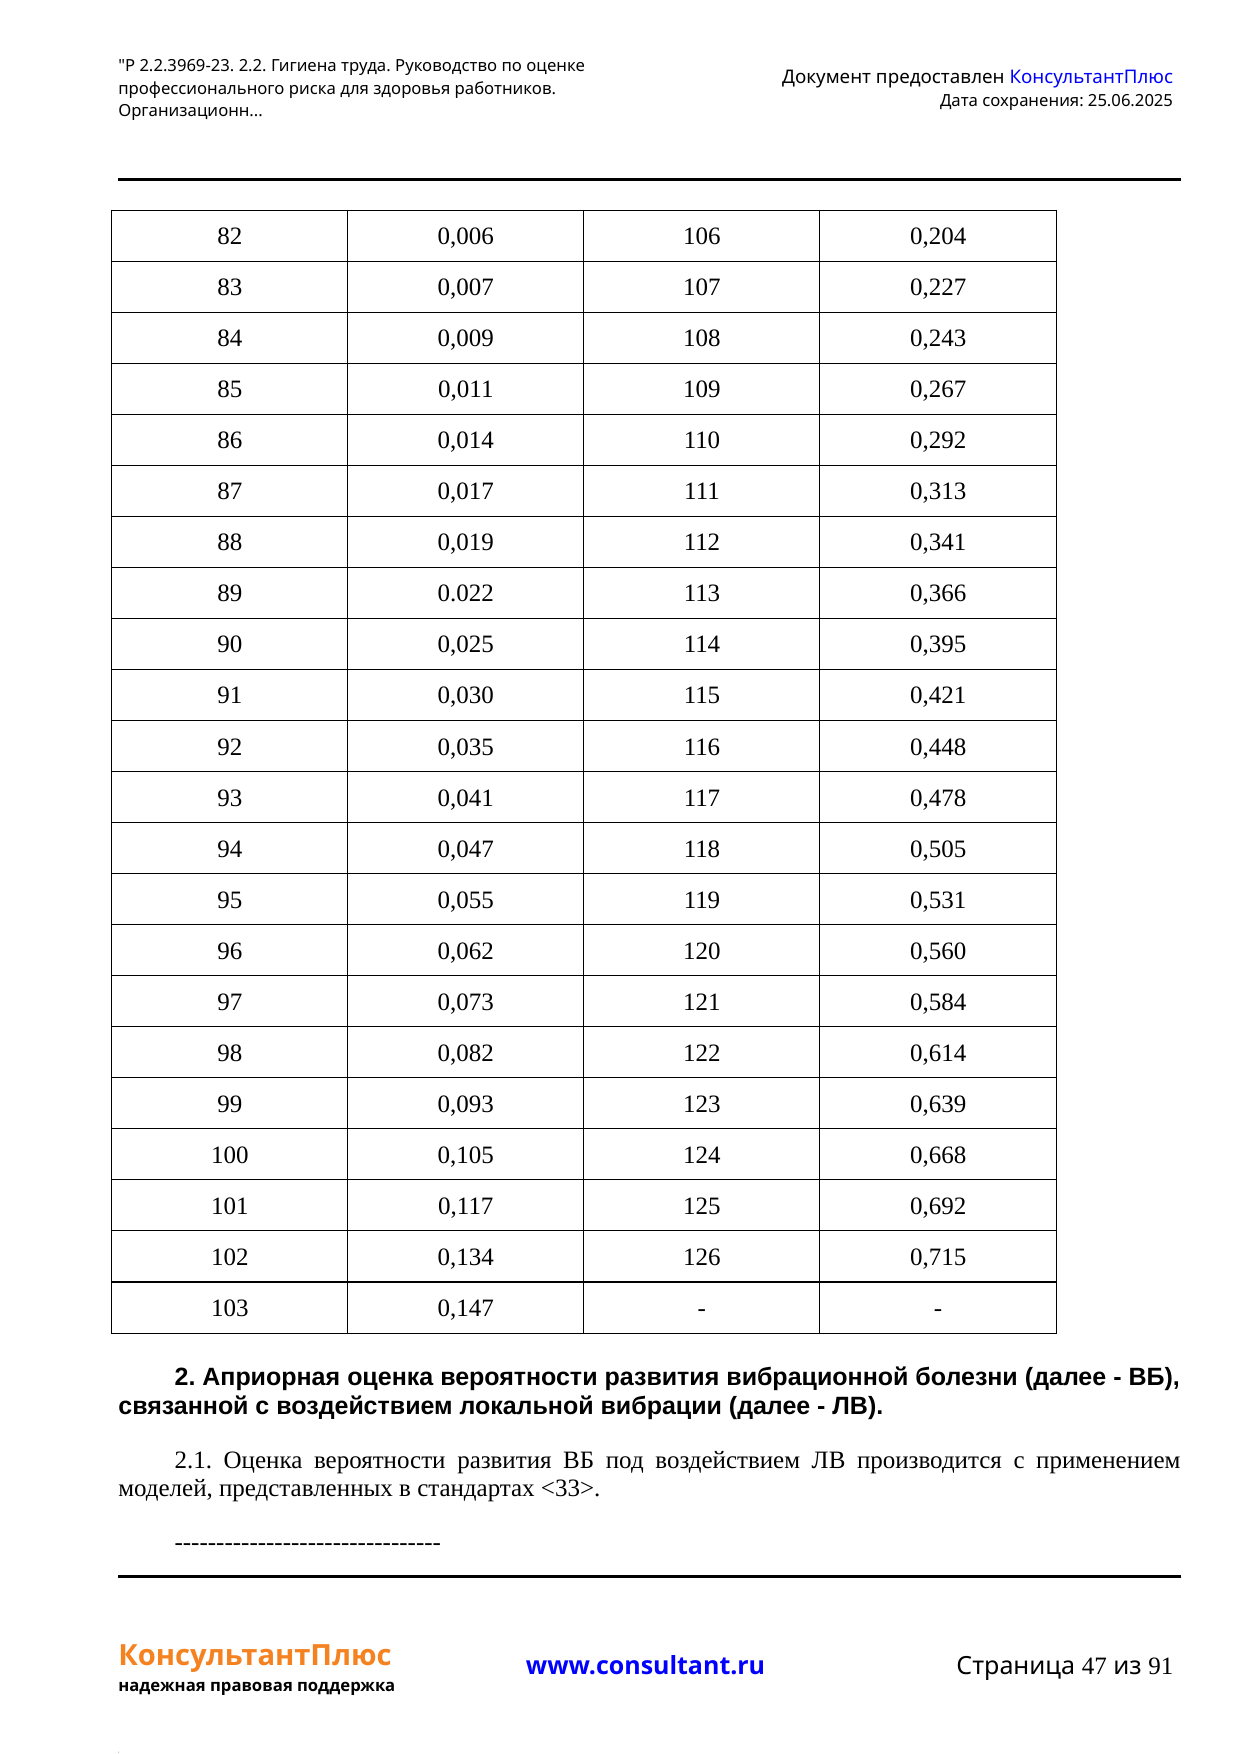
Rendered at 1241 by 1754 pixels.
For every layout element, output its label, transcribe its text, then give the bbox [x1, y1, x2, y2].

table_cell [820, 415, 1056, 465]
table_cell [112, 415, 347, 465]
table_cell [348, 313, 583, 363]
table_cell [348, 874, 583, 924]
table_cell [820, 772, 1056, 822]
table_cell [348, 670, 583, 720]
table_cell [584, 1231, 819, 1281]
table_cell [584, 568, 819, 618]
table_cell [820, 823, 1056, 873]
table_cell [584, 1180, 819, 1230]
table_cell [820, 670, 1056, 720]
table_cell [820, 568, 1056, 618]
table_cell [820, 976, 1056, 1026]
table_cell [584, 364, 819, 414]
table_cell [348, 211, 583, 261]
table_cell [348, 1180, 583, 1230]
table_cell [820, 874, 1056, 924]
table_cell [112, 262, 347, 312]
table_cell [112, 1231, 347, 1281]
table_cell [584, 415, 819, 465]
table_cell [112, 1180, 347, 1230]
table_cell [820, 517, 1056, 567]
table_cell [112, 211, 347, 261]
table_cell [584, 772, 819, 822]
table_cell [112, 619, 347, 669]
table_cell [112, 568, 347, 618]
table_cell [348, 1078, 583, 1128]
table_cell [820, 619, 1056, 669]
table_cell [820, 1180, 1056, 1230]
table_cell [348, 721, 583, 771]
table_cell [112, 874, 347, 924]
title 2. Априорная оценка вероятности развития вибрационной болезни (далее - ВБ), связанной с воздействием локальной вибрации (далее - ЛВ). [118, 1362, 1181, 1420]
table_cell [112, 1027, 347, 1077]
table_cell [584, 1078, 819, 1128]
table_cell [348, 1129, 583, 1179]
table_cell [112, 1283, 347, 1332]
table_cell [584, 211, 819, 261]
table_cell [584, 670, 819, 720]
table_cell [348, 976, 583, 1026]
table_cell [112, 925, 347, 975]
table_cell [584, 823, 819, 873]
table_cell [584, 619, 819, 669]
text -------------------------------- [118, 1527, 1181, 1556]
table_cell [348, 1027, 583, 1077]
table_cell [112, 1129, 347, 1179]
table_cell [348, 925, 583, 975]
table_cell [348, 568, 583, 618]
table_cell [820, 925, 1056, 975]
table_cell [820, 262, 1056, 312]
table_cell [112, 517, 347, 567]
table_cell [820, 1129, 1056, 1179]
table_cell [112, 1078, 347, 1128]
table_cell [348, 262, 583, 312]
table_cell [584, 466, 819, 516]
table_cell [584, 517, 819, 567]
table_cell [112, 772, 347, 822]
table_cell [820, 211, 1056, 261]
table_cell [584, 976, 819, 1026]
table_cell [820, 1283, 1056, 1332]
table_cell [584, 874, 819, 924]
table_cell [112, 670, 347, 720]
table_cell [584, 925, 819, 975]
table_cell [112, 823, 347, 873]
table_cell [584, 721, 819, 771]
text 2.1. Оценка вероятности развития ВБ под воздействием ЛВ производится с применением моделей, представленных в стандартах <33>. [118, 1445, 1181, 1502]
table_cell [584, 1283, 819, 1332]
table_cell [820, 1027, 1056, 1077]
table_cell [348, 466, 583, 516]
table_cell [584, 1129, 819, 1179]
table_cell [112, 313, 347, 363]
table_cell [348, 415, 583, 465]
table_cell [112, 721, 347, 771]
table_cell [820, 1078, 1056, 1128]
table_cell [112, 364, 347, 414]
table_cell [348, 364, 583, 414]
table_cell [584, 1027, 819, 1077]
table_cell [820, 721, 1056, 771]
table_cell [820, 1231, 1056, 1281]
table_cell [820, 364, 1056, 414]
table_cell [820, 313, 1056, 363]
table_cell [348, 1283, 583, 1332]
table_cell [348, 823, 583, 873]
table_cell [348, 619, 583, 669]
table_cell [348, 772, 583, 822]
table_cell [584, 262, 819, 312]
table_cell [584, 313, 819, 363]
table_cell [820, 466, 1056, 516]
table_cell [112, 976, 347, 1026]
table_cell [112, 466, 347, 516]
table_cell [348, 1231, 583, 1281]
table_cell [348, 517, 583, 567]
